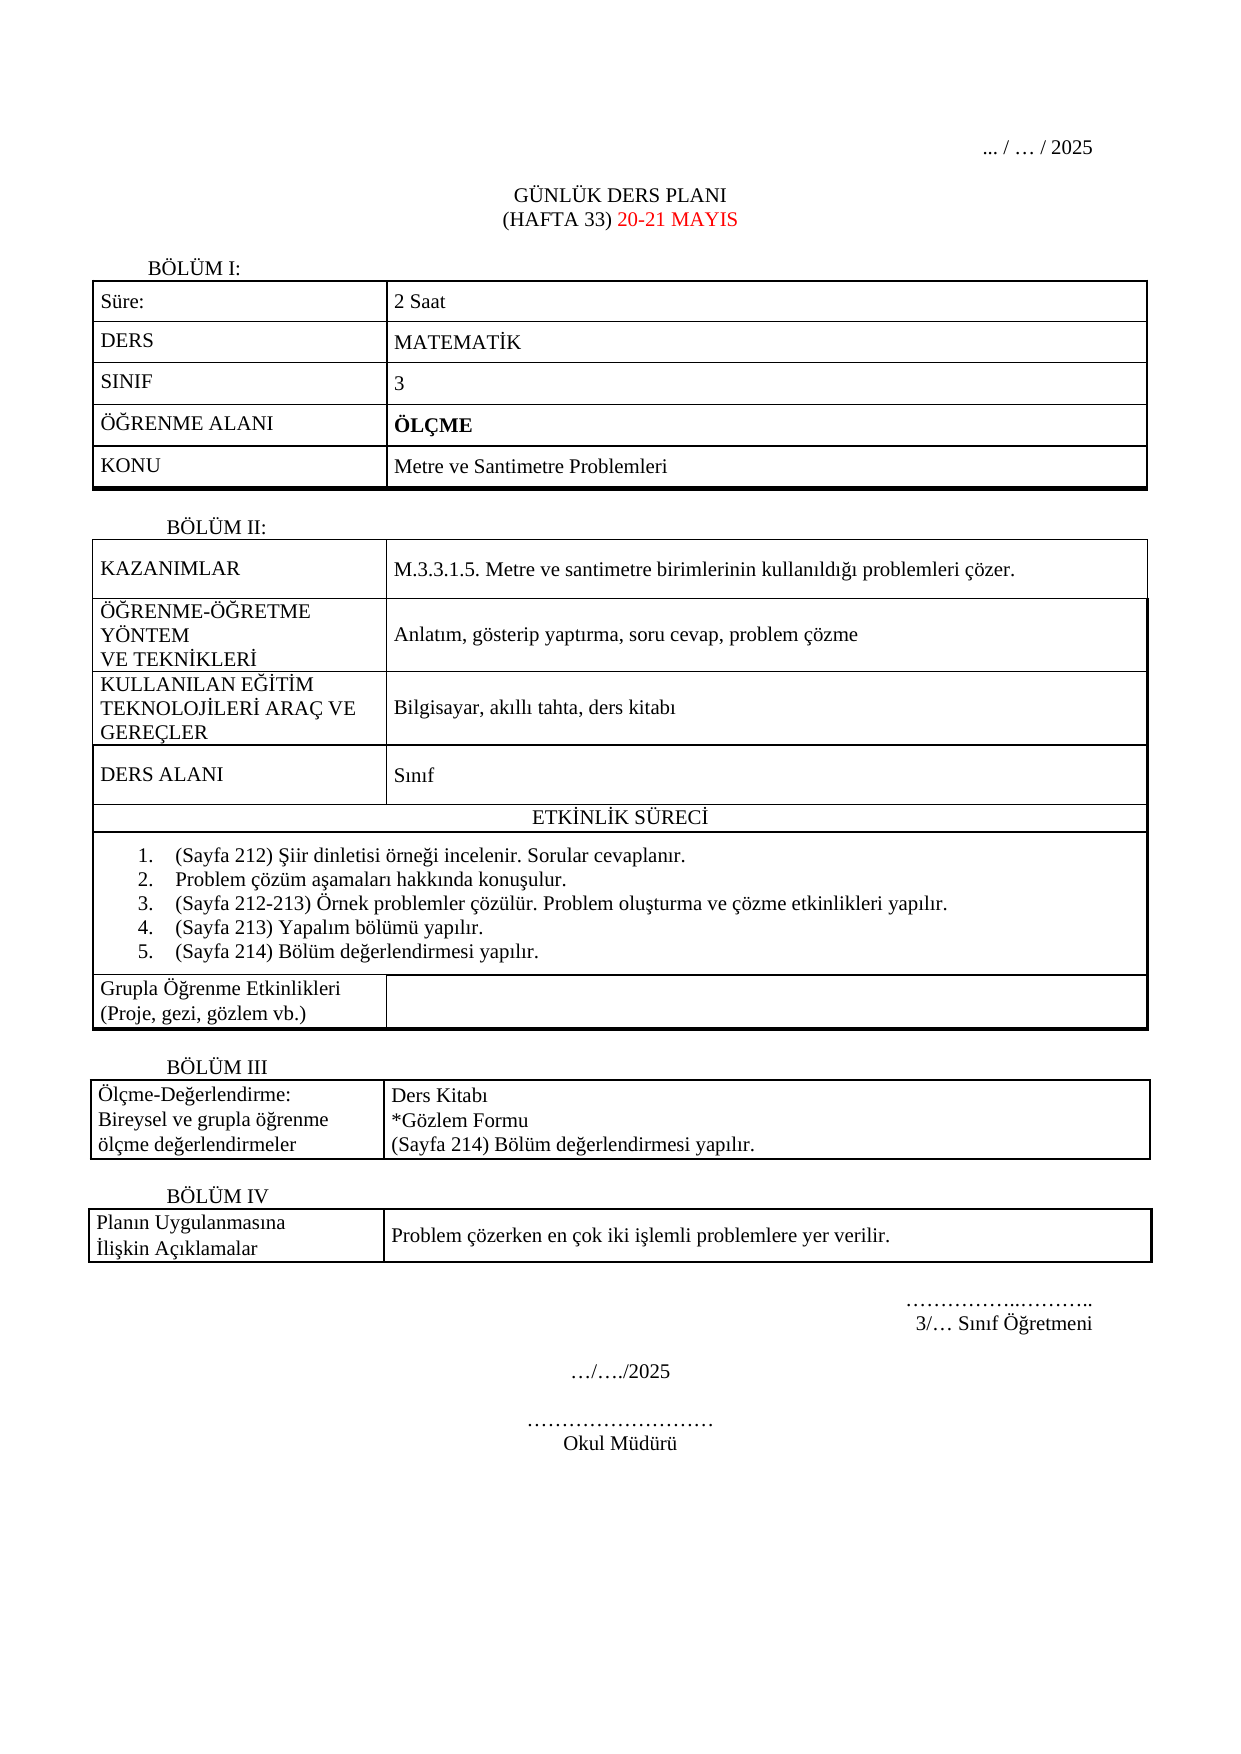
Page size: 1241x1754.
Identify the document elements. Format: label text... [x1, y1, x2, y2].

table_cell 3 [388, 363, 1146, 403]
table_cell ETKİNLİK SÜRECİ [94, 805, 1146, 831]
table_header Ölçme-Değerlendirme: Bireysel ve grupla öğrenme ölçme değerlendirmeler [92, 1081, 383, 1158]
table_cell [387, 976, 1146, 1027]
table_cell Sınıf [387, 746, 1146, 803]
table_header Planın Uygulanmasına İlişkin Açıklamalar [90, 1210, 383, 1261]
table_cell Grupla Öğrenme Etkinlikleri (Proje, gezi, gözlem vb.) [94, 975, 386, 1027]
text Okul Müdürü [148, 1431, 1093, 1455]
table_cell MATEMATİK [388, 322, 1146, 362]
text ……………………… [148, 1407, 1093, 1431]
text (HAFTA 33) 20-21 MAYIS [148, 207, 1093, 231]
table_cell DERS [94, 322, 386, 362]
table_header KAZANIMLAR [93, 540, 386, 598]
table_cell SINIF [94, 363, 386, 403]
table_header 2 Saat [388, 282, 1146, 321]
table_header Ders Kitabı *Gözlem Formu (Sayfa 214) Bölüm değerlendirmesi yapılır. [385, 1081, 1149, 1158]
table_header Süre: [94, 282, 386, 321]
table_cell KONU [94, 447, 386, 486]
table_header M.3.3.1.5. Metre ve santimetre birimlerinin kullanıldığı problemleri çözer. [387, 540, 1147, 598]
text GÜNLÜK DERS PLANI [148, 183, 1093, 207]
table_header Problem çözerken en çok iki işlemli problemlere yer verilir. [385, 1210, 1150, 1261]
table_cell DERS ALANI [94, 746, 386, 803]
text BÖLÜM II: [148, 515, 1093, 539]
table_cell ÖĞRENME-ÖĞRETME YÖNTEM VE TEKNİKLERİ [93, 599, 386, 671]
table_cell ÖĞRENME ALANI [94, 405, 386, 445]
text ……………..……….. [148, 1287, 1093, 1311]
table_cell Bilgisayar, akıllı tahta, ders kitabı [387, 672, 1146, 744]
table_cell (Sayfa 212) Şiir dinletisi örneği incelenir. Sorular cevaplanır. Problem çözüm aşamaları hakkında konuşulur. (Sayfa 212-213) Örnek problemler çözülür. Problem oluşturma ve çözme etkinlikleri yapılır. (Sayfa 213) Yapalım bölümü yapılır. (Sayfa 214) Bölüm değerlendirmesi yapılır. [94, 833, 1146, 974]
text 3/… Sınıf Öğretmeni [148, 1311, 1093, 1335]
table_cell Anlatım, gösterip yaptırma, soru cevap, problem çözme [387, 599, 1146, 671]
subtitle BÖLÜM III [148, 1055, 1093, 1079]
text …/…./2025 [148, 1359, 1093, 1383]
subtitle BÖLÜM IV [148, 1184, 1093, 1208]
table_cell Metre ve Santimetre Problemleri [388, 447, 1146, 486]
text ... / … / 2025 [148, 135, 1093, 159]
table_cell ÖLÇME [388, 405, 1146, 445]
text BÖLÜM I: [148, 255, 1093, 279]
table_cell KULLANILAN EĞİTİM TEKNOLOJİLERİ ARAÇ VE GEREÇLER [93, 672, 386, 744]
